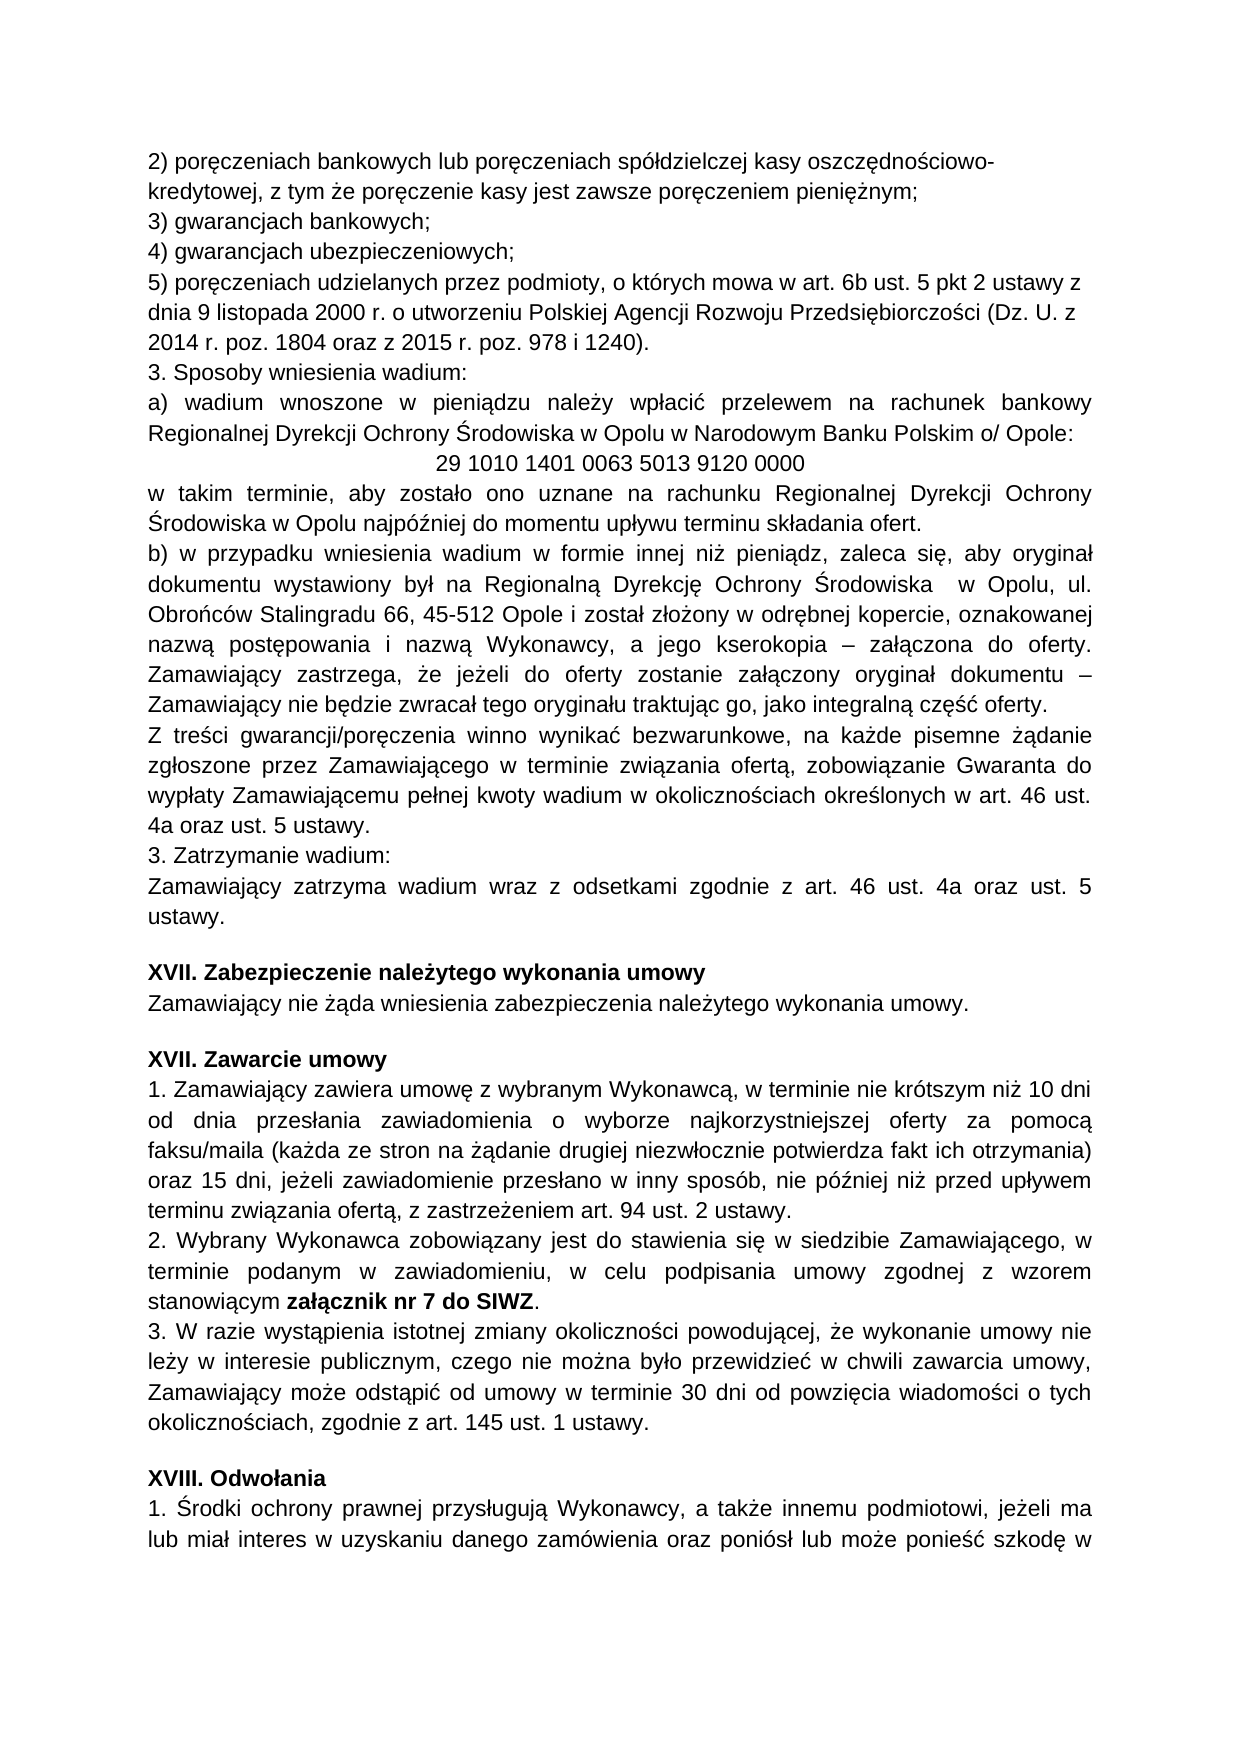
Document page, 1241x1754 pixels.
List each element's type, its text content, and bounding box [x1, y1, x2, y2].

text Zamawiający zatrzyma wadium wraz z odsetkami zgodnie z art. 46 ust. 4a oraz ust. 5 ustawy. [148, 873, 1093, 929]
text 4) gwarancjach ubezpieczeniowych; [148, 238, 1093, 264]
text Z treści gwarancji/poręczenia winno wynikać bezwarunkowe, na każde pisemne żądanie zgłoszone przez Zamawiającego w terminie związania ofertą, zobowiązanie Gwaranta do wypłaty Zamawiającemu pełnej kwoty wadium w okolicznościach określonych w art. 46 ust. 4a oraz ust. 5 ustawy. [148, 722, 1093, 838]
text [148, 1495, 1093, 1552]
text XVII. Zawarcie umowy [148, 1046, 1093, 1072]
text w takim terminie, aby zostało ono uznane na rachunku Regionalnej Dyrekcji Ochrony Środowiska w Opolu najpóźniej do momentu upływu terminu składania ofert. [148, 480, 1093, 536]
text 2. Wybrany Wykonawca zobowiązany jest do stawienia się w siedzibie Zamawiającego, w terminie podanym w zawiadomieniu, w celu podpisania umowy zgodnej z wzorem stanowiącym załącznik nr 7 do SIWZ. [148, 1227, 1093, 1314]
text 1. Zamawiający zawiera umowę z wybranym Wykonawcą, w terminie nie krótszym niż 10 dni od dnia przesłania zawiadomienia o wyborze najkorzystniejszej oferty za pomocą faksu/maila (każda ze stron na żądanie drugiej niezwłocznie potwierdza fakt ich otrzymania) oraz 15 dni, jeżeli zawiadomienie przesłano w inny sposób, nie później niż przed upływem terminu związania ofertą, z zastrzeżeniem art. 94 ust. 2 ustawy. [148, 1076, 1093, 1223]
text 3. Zatrzymanie wadium: [148, 842, 1093, 869]
text 2) poręczeniach bankowych lub poręczeniach spółdzielczej kasy oszczędnościowo-kredytowej, z tym że poręczenie kasy jest zawsze poręczeniem pieniężnym; [148, 148, 1093, 204]
text Zamawiający nie żąda wniesienia zabezpieczenia należytego wykonania umowy. [148, 989, 1093, 1016]
text 5) poręczeniach udzielanych przez podmioty, o których mowa w art. 6b ust. 5 pkt 2 ustawy z dnia 9 listopada 2000 r. o utworzeniu Polskiej Agencji Rozwoju Przedsiębiorczości (Dz. U. z 2014 r. poz. 1804 oraz z 2015 r. poz. 978 i 1240). [148, 268, 1093, 355]
text 29 1010 1401 0063 5013 9120 0000 [148, 450, 1093, 476]
text b) w przypadku wniesienia wadium w formie innej niż pieniądz, zaleca się, aby oryginał dokumentu wystawiony był na Regionalną Dyrekcję Ochrony Środowiska w Opolu, ul. Obrońców Stalingradu 66, 45-512 Opole i został złożony w odrębnej kopercie, oznakowanej nazwą postępowania i nazwą Wykonawcy, a jego kserokopia – załączona do oferty. Zamawiający zastrzega, że jeżeli do oferty zostanie załączony oryginał dokumentu – Zamawiający nie będzie zwracał tego oryginału traktując go, jako integralną część oferty. [148, 540, 1093, 718]
text XVIII. Odwołania [148, 1465, 1093, 1492]
text 3. W razie wystąpienia istotnej zmiany okoliczności powodującej, że wykonanie umowy nie leży w interesie publicznym, czego nie można było przewidzieć w chwili zawarcia umowy, Zamawiający może odstąpić od umowy w terminie 30 dni od powzięcia wiadomości o tych okolicznościach, zgodnie z art. 145 ust. 1 ustawy. [148, 1318, 1093, 1435]
text XVII. Zabezpieczenie należytego wykonania umowy [148, 959, 1093, 986]
text 3. Sposoby wniesienia wadium: [148, 359, 1093, 385]
text 3) gwarancjach bankowych; [148, 208, 1093, 234]
text a) wadium wnoszone w pieniądzu należy wpłacić przelewem na rachunek bankowy Regionalnej Dyrekcji Ochrony Środowiska w Opolu w Narodowym Banku Polskim o/ Opole: [148, 389, 1093, 446]
